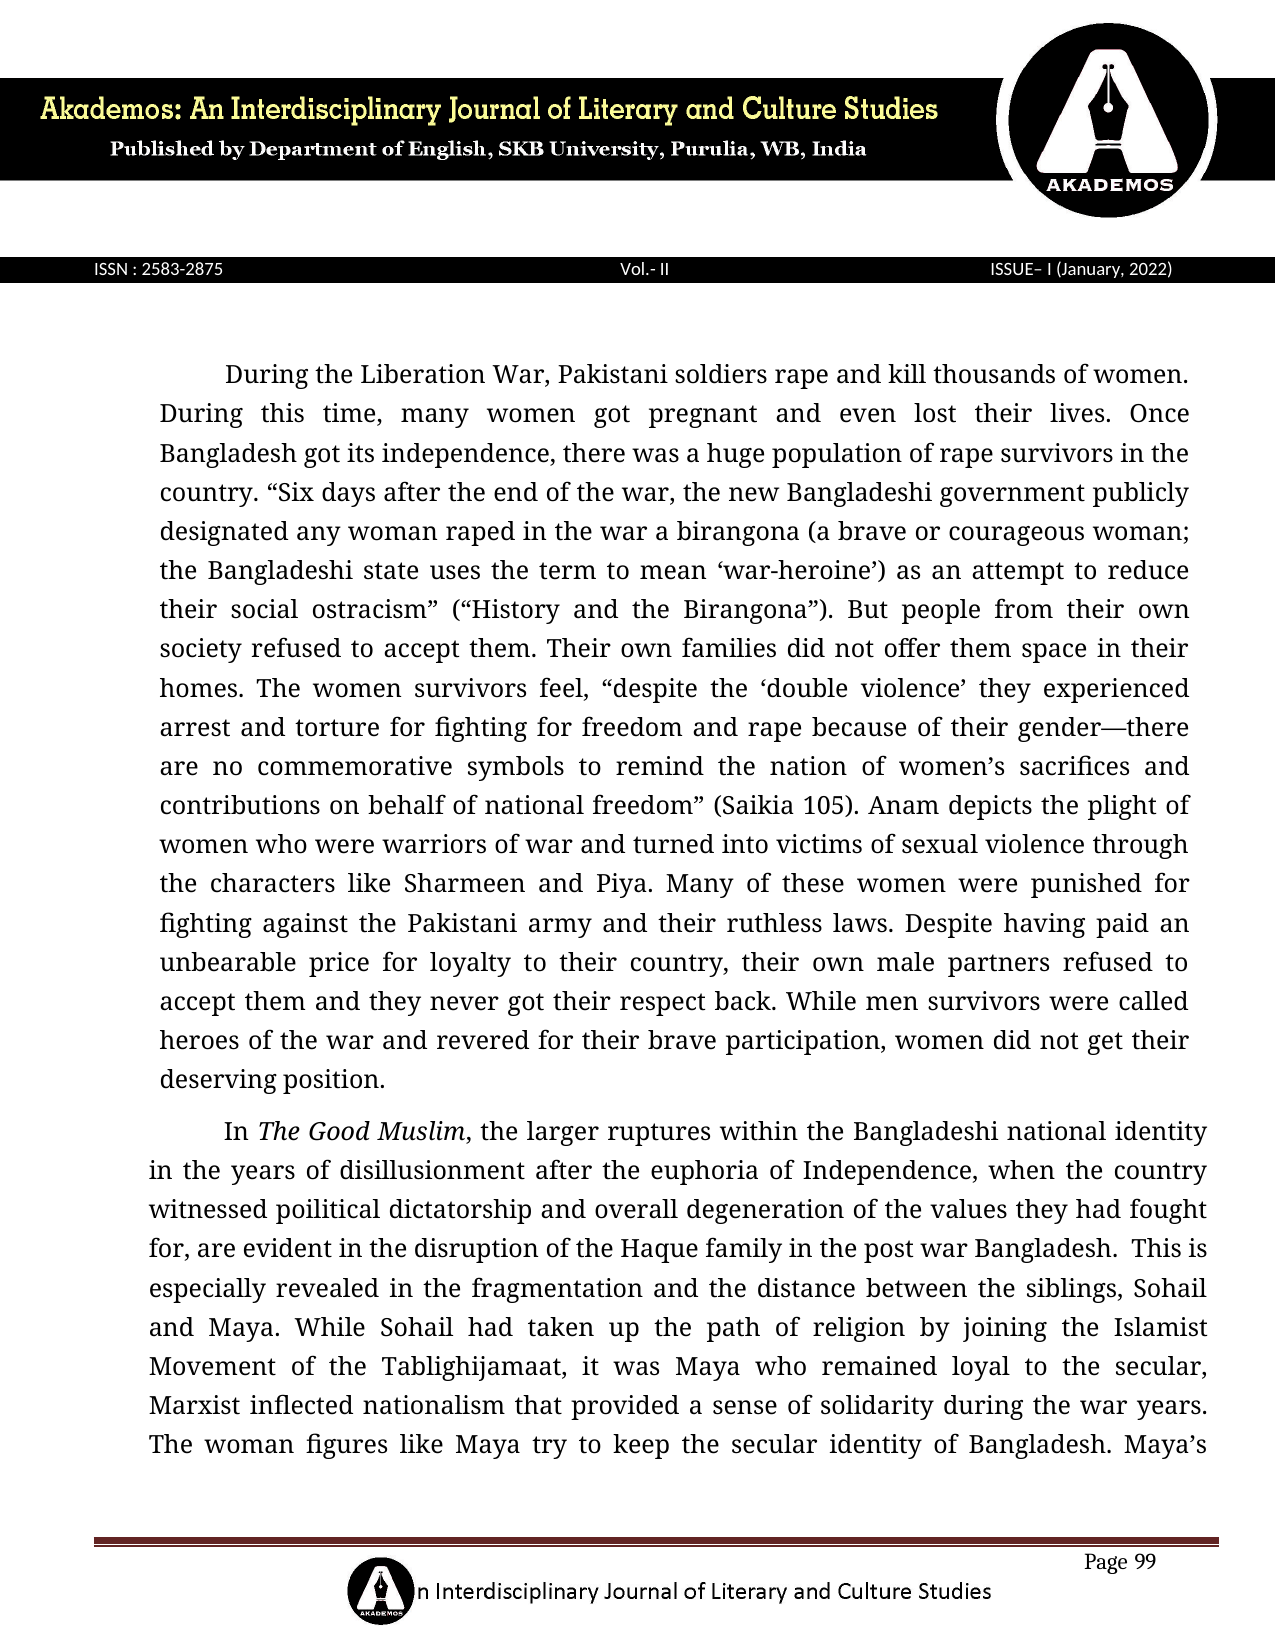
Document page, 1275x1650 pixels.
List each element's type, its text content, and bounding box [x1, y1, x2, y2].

picture [283, 1555, 991, 1626]
text During the Liberation War, Pakistani soldiers rape and kill thousands of women. During this time, many women got pregnant and even lost their lives. Once Bangladesh got its independence, there was a huge population of rape survivors in the country. “Six days after the end of the war, the new Bangladeshi government publicly designated any woman raped in the war a birangona (a brave or courageous woman; the Bangladeshi state uses the term to mean ‘war-heroine’) as an attempt to reduce their social ostracism” (“History and the Birangona”). But people from their own society refused to accept them. Their own families did not offer them space in their homes. The women survivors feel, “despite the ‘double violence’ they experienced arrest and torture for fighting for freedom and rape because of their gender—there are no commemorative symbols to remind the nation of women’s sacrifices and contributions on behalf of national freedom” (Saikia 105). Anam depicts the plight of women who were warriors of war and turned into victims of sexual violence through the characters like Sharmeen and Piya. Many of these women were punished for fighting against the Pakistani army and their ruthless laws. Despite having paid an unbearable price for loyalty to their country, their own male partners refused to accept them and they never got their respect back. While men survivors were called heroes of the war and revered for their brave participation, women did not get their deserving position. [159, 357, 1191, 1096]
picture [0, 5, 1273, 231]
